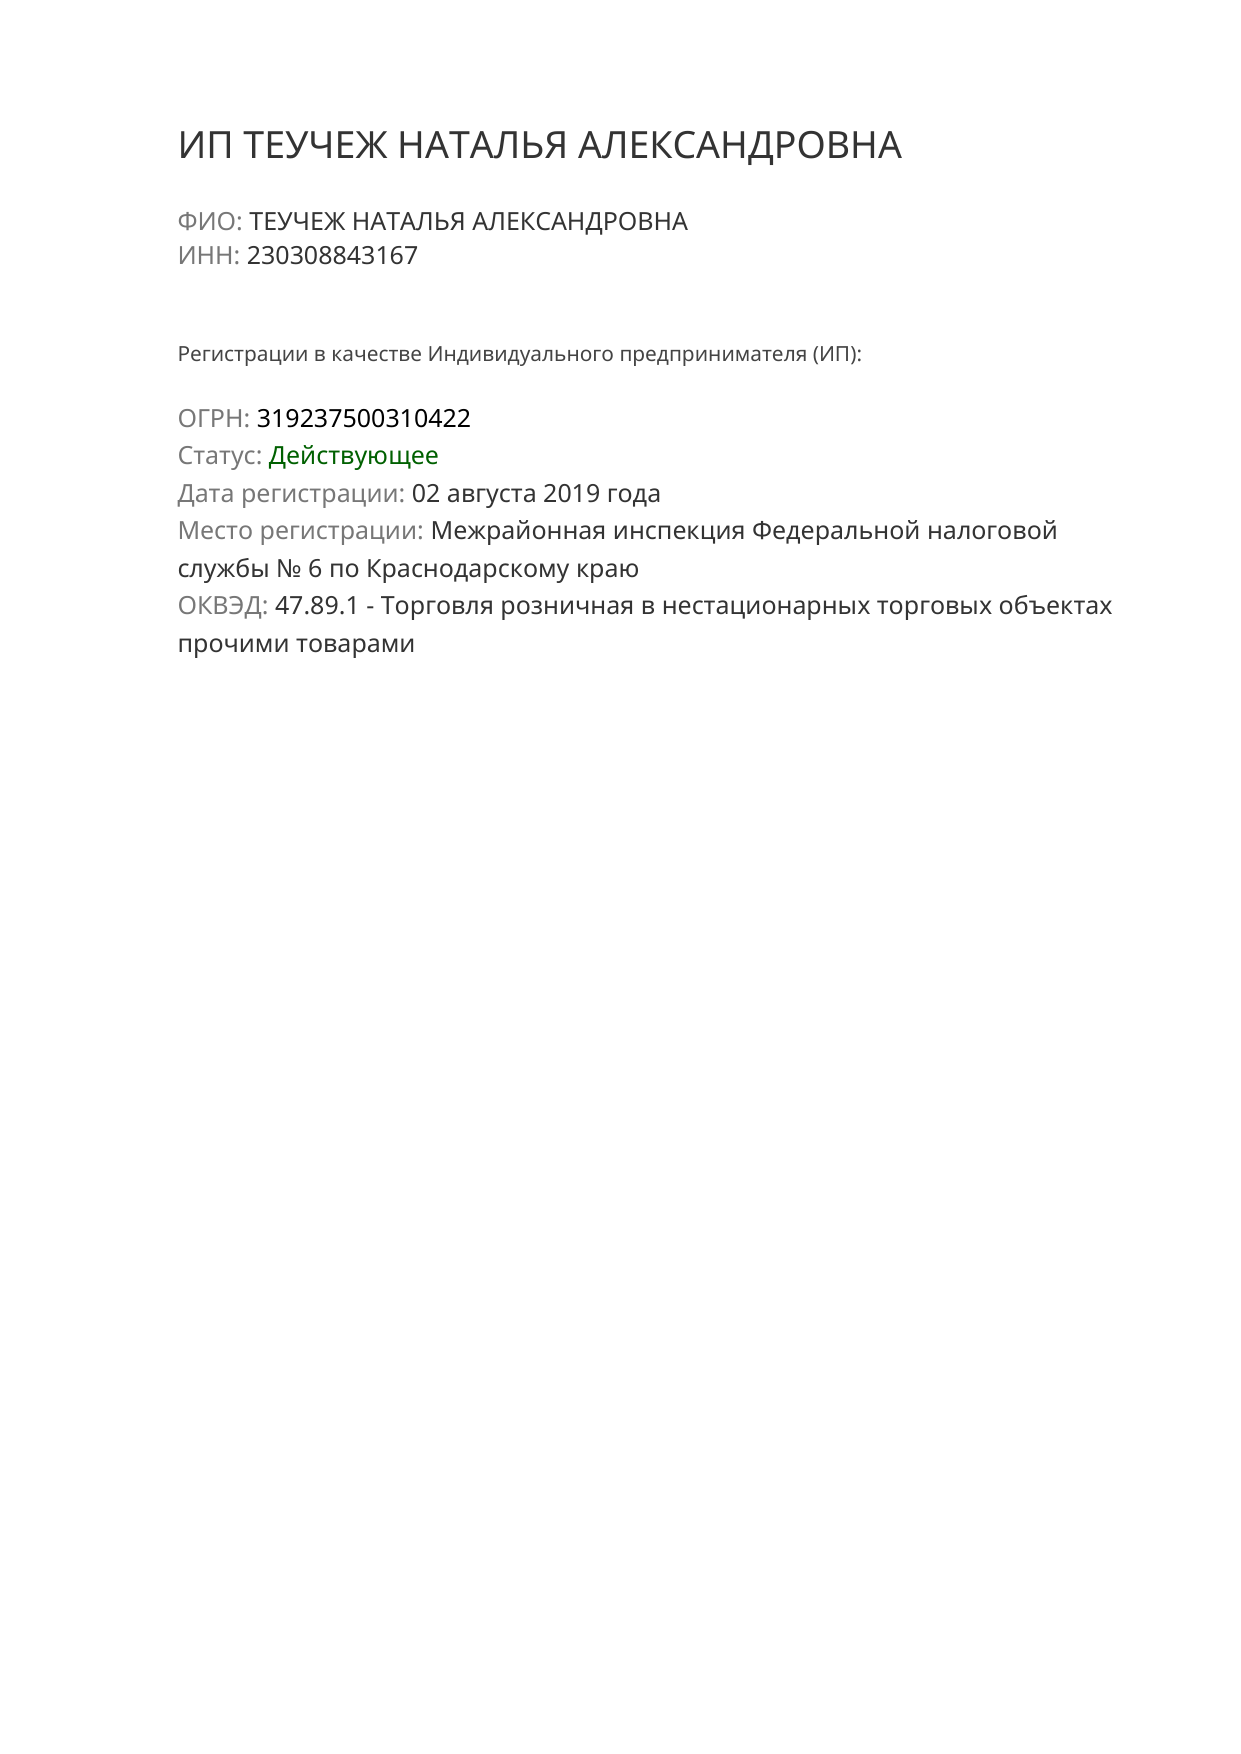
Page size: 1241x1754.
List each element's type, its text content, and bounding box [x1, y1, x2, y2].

text Регистрации в качестве Индивидуального предпринимателя (ИП): [177, 318, 1152, 368]
text ИП ТЕУЧЕЖ НАТАЛЬЯ АЛЕКСАНДРОВНА [177, 118, 1152, 169]
text ФИО: ТЕУЧЕЖ НАТАЛЬЯ АЛЕКСАНДРОВНА [177, 203, 1152, 237]
text ИНН: 230308843167 [177, 237, 1152, 271]
text ОГРН: 319237500310422 Статус: Действующее Дата регистрации: 02 августа 2019 года Место регистрации: Межрайонная инспекция Федеральной налоговой службы № 6 по Краснодарскому краю ОКВЭД: 47.89.1 - Торговля розничная в нестационарных торговых объектах прочими товарами [177, 397, 1152, 659]
